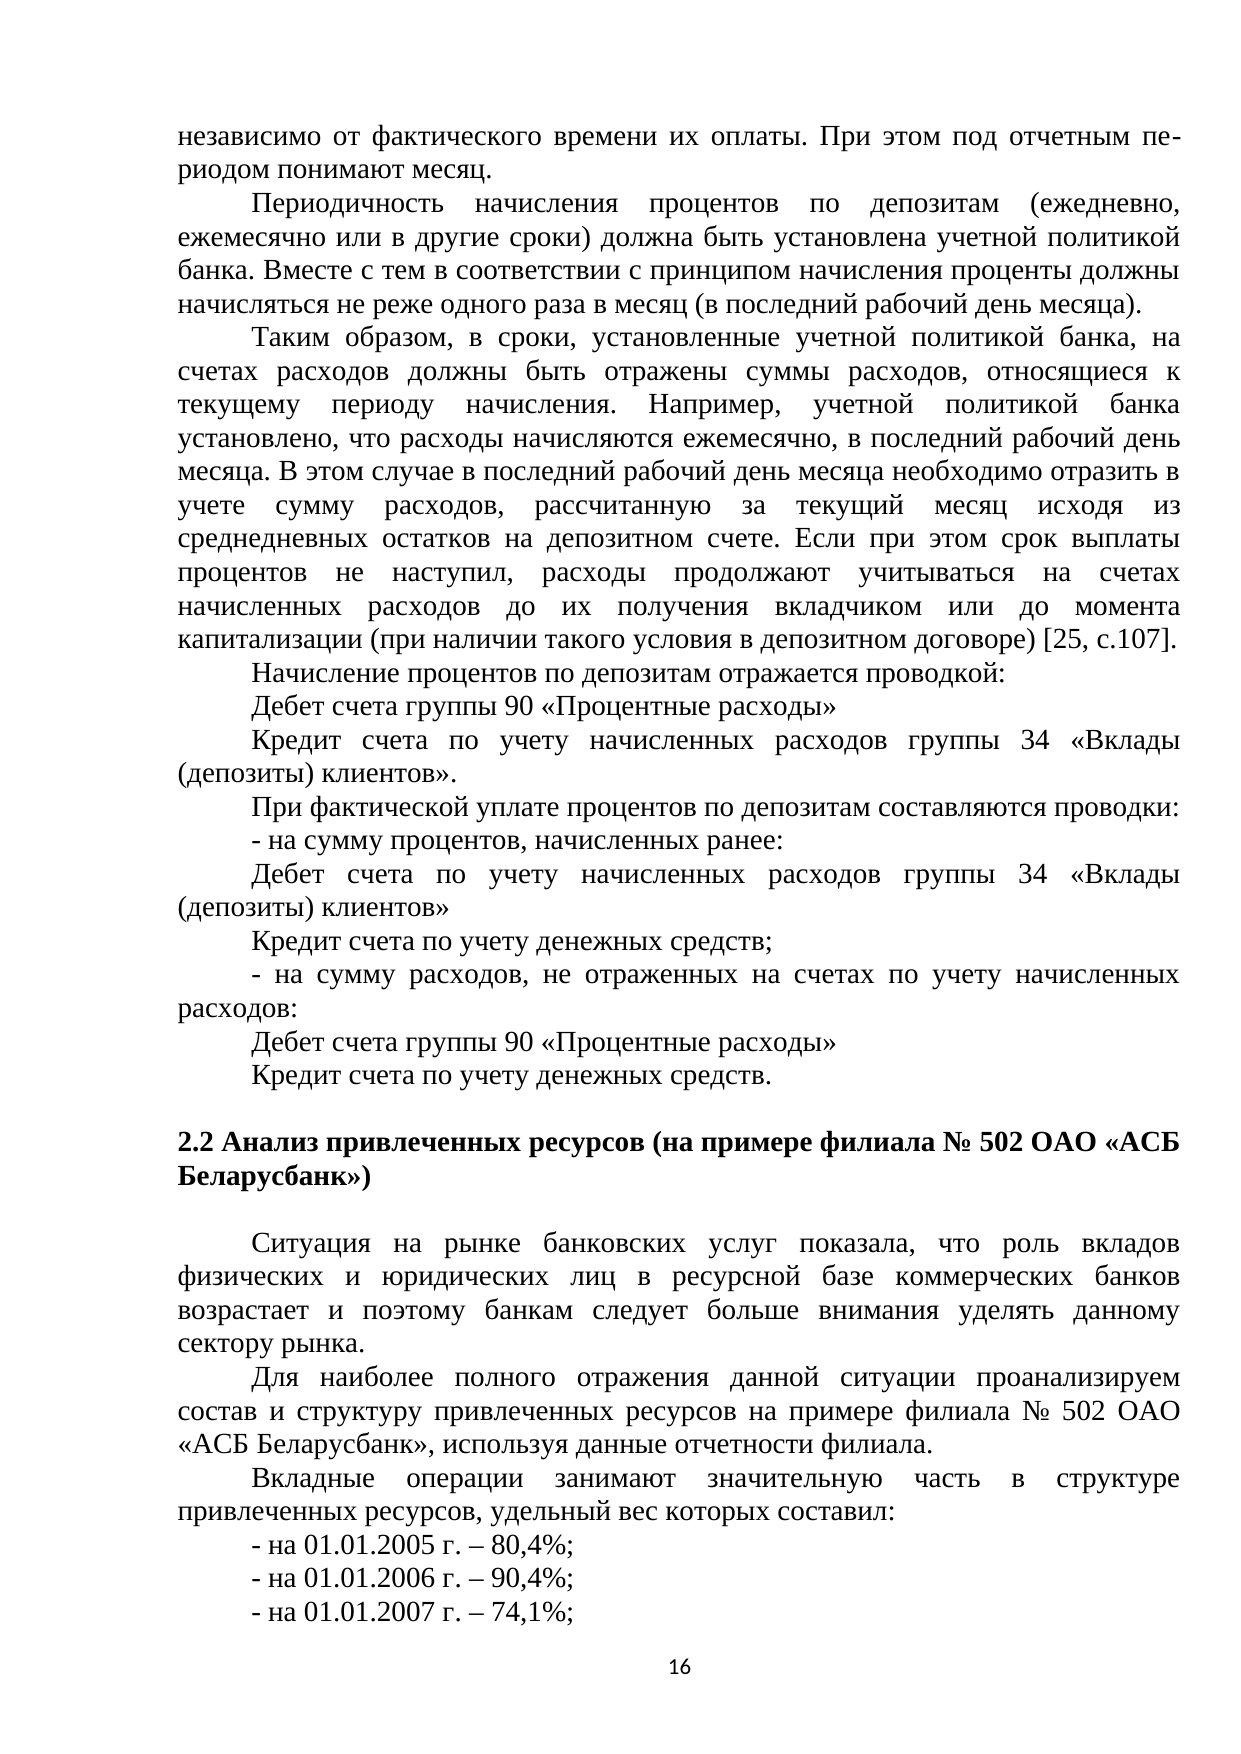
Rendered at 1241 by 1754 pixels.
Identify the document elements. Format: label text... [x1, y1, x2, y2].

text Дебет счета по учету начисленных расходов группы 34 «Вклады (депозиты) клиентов» [177, 856, 1181, 923]
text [177, 118, 1181, 185]
text Начисление процентов по депозитам отражается проводкой: [177, 655, 1181, 688]
text Дебет счета группы 90 «Процентные расходы» [177, 688, 1181, 722]
text Периодичность начисления процентов по депозитам (ежедневно, ежемесячно или в другие сроки) должна быть установлена учетной политикой банка. Вместе с тем в соответствии с принципом начисления проценты должны начисляться не реже одного раза в месяц (в последний рабочий день месяца). [177, 185, 1181, 319]
text - на сумму расходов, не отраженных на счетах по учету начисленных расходов: [177, 957, 1181, 1024]
text - на сумму процентов, начисленных ранее: [177, 822, 1181, 856]
text Кредит счета по учету денежных средств; [177, 923, 1181, 957]
text Ситуация на рынке банковских услуг показала, что роль вкладов физических и юридических лиц в ресурсной базе коммерческих банков возрастает и поэтому банкам следует больше внимания уделять данному сектору рынка. [177, 1225, 1181, 1359]
text Вкладные операции занимают значительную часть в структуре привлеченных ресурсов, удельный вес которых составил: [177, 1460, 1181, 1527]
text 2.2 Анализ привлеченных ресурсов (на примере филиала № 502 ОАО «АСБ Беларусбанк») [177, 1124, 1181, 1191]
text Кредит счета по учету денежных средств. [177, 1057, 1181, 1091]
text Кредит счета по учету начисленных расходов группы 34 «Вклады (депозиты) клиентов». [177, 722, 1181, 789]
text При фактической уплате процентов по депозитам составляются проводки: [177, 789, 1181, 822]
text - на 01.01.2005 г. – 80,4%; [177, 1527, 1181, 1560]
text Для наиболее полного отражения данной ситуации проанализируем состав и структуру привлеченных ресурсов на примере филиала № 502 ОАО «АСБ Беларусбанк», используя данные отчетности филиала. [177, 1359, 1181, 1460]
text Дебет счета группы 90 «Процентные расходы» [177, 1024, 1181, 1057]
text - на 01.01.2006 г. – 90,4%; [177, 1560, 1181, 1594]
text - на 01.01.2007 г. – 74,1%; [177, 1594, 1181, 1627]
text Таким образом, в сроки, установленные учетной политикой банка, на счетах расходов должны быть отражены суммы расходов, относящиеся к текущему периоду начисления. Например, учетной политикой банка установлено, что расходы начисляются ежемесячно, в последний рабочий день месяца. В этом случае в последний рабочий день месяца необходимо отразить в учете сумму расходов, рассчитанную за текущий месяц исходя из среднедневных остатков на депозитном счете. Если при этом срок выплаты процентов не наступил, расходы продолжают учитываться на счетах начисленных расходов до их получения вкладчиком или до момента капитализации (при наличии такого условия в депозитном договоре) [25, с.107]. [177, 319, 1181, 655]
